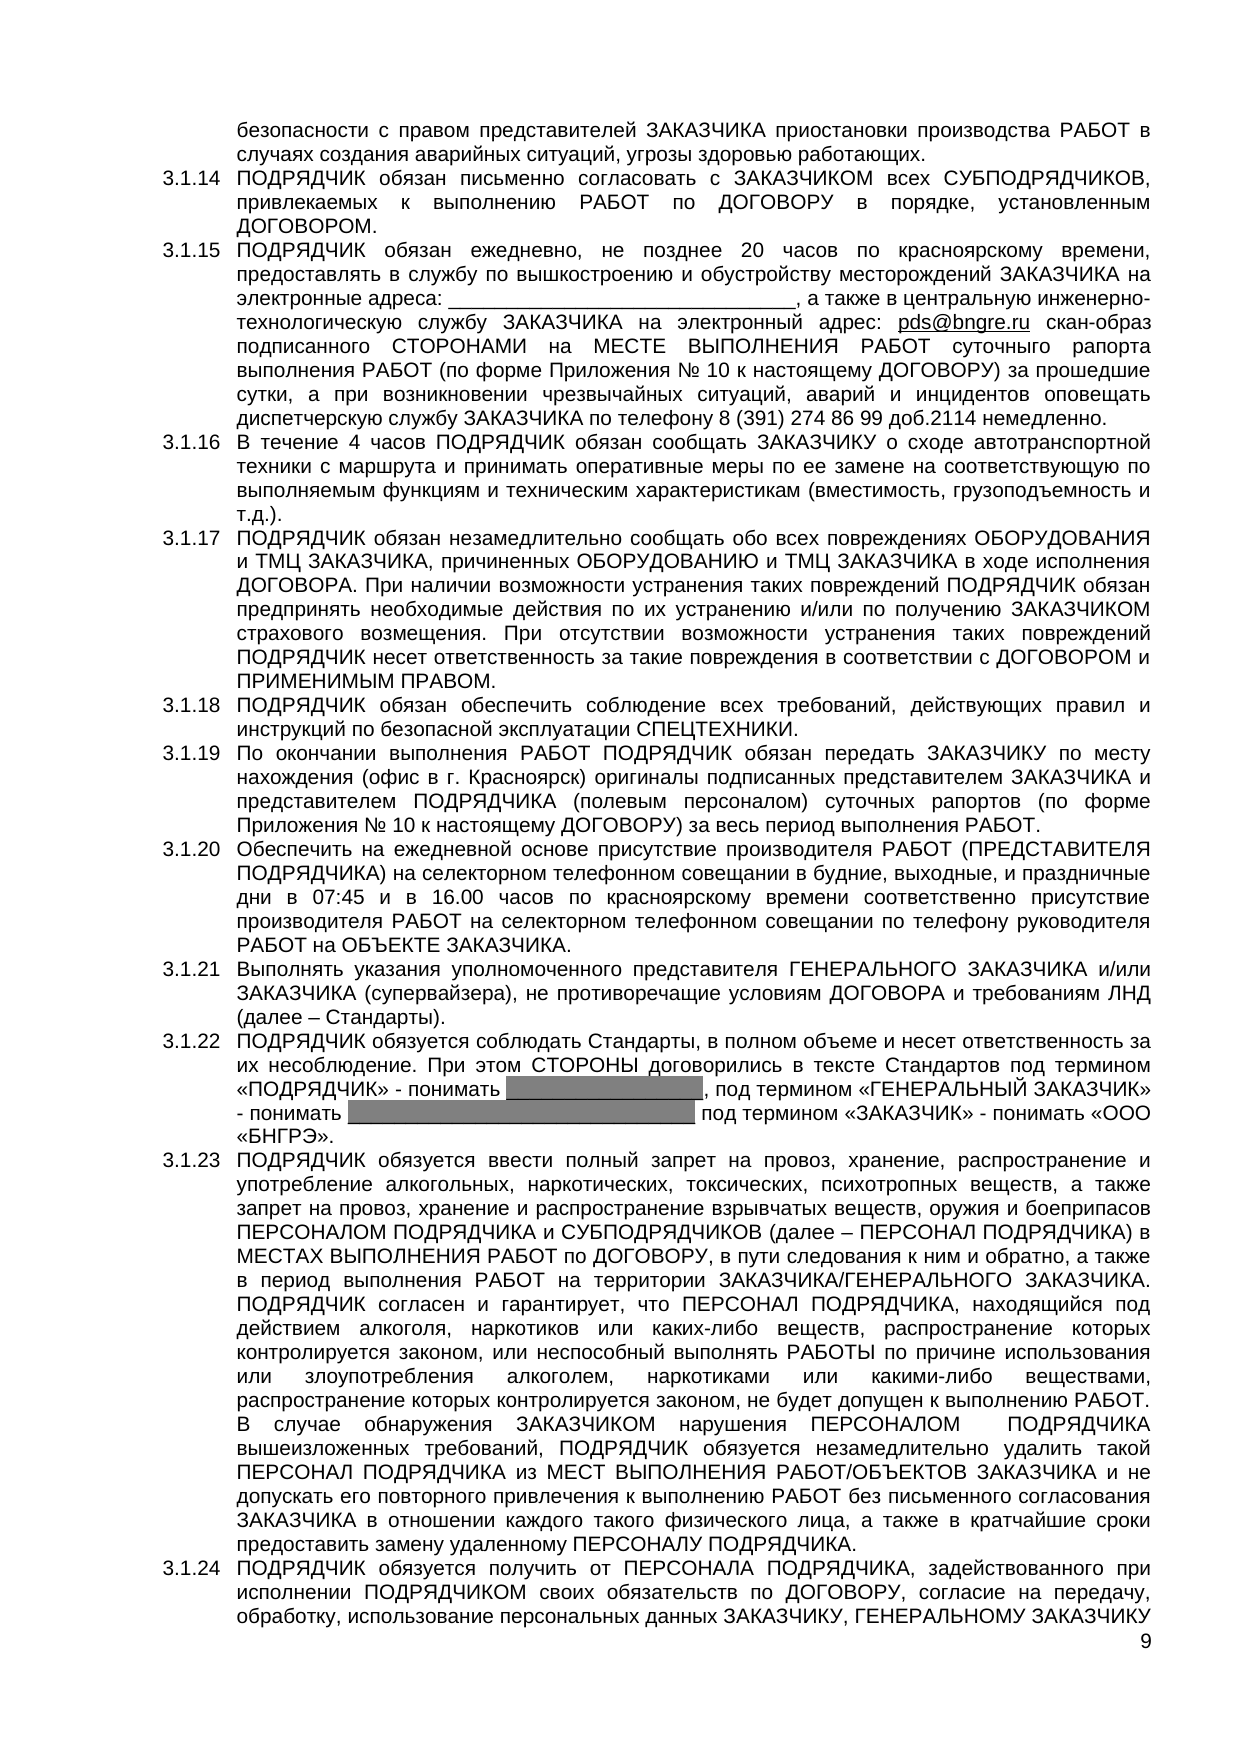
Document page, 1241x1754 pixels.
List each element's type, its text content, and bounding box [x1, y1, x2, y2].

list Обеспечить на ежедневной основе присутствие производителя РАБОТ (ПРЕДСТАВИТЕЛЯ ПОДРЯДЧИКА) на селекторном телефонном совещании в будние, выходные, и праздничные дни в 07:45 и в 16.00 часов по красноярскому времени соответственно присутствие производителя РАБОТ на селекторном телефонном совещании по телефону руководителя РАБОТ на ОБЪЕКТЕ ЗАКАЗЧИКА. [162, 837, 1152, 957]
list По окончании выполнения РАБОТ ПОДРЯДЧИК обязан передать ЗАКАЗЧИКУ по месту нахождения (офис в г. Красноярск) оригиналы подписанных представителем ЗАКАЗЧИКА и представителем ПОДРЯДЧИКА (полевым персоналом) суточных рапортов (по форме Приложения № 10 к настоящему ДОГОВОРУ) за весь период выполнения РАБОТ. [162, 741, 1152, 837]
list В течение 4 часов ПОДРЯДЧИК обязан сообщать ЗАКАЗЧИКУ о сходе автотранспортной техники с маршрута и принимать оперативные меры по ее замене на соответствующую по выполняемым функциям и техническим характеристикам (вместимость, грузоподъемность и т.д.). [162, 429, 1152, 525]
list ПОДРЯДЧИК обязан письменно согласовать с ЗАКАЗЧИКОМ всех СУБПОДРЯДЧИКОВ, привлекаемых к выполнению РАБОТ по ДОГОВОРУ в порядке, установленным ДОГОВОРОМ. [162, 166, 1152, 238]
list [162, 1556, 1152, 1627]
list ПОДРЯДЧИК обязан незамедлительно сообщать обо всех повреждениях ОБОРУДОВАНИЯ и ТМЦ ЗАКАЗЧИКА, причиненных ОБОРУДОВАНИЮ и ТМЦ ЗАКАЗЧИКА в ходе исполнения ДОГОВОРА. При наличии возможности устранения таких повреждений ПОДРЯДЧИК обязан предпринять необходимые действия по их устранению и/или по получению ЗАКАЗЧИКОМ страхового возмещения. При отсутствии возможности устранения таких повреждений ПОДРЯДЧИК несет ответственность за такие повреждения в соответствии с ДОГОВОРОМ и ПРИМЕНИМЫМ ПРАВОМ. [162, 525, 1152, 693]
list ПОДРЯДЧИК обязан обеспечить соблюдение всех требований, действующих правил и инструкций по безопасной эксплуатации СПЕЦТЕХНИКИ. [162, 693, 1152, 741]
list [162, 118, 1152, 166]
list ПОДРЯДЧИК обязан ежедневно, не позднее 20 часов по красноярскому времени, предоставлять в службу по вышкостроению и обустройству месторождений ЗАКАЗЧИКА на электронные адреса: ______________________________, а также в центральную инженерно-технологическую службу ЗАКАЗЧИКА на электронный адрес: pds@bngre.ru скан-образ подписанного СТОРОНАМИ на МЕСТЕ ВЫПОЛНЕНИЯ РАБОТ суточныго рапорта выполнения РАБОТ (по форме Приложения № 10 к настоящему ДОГОВОРУ) за прошедшие сутки, а при возникновении чрезвычайных ситуаций, аварий и инцидентов оповещать диспетчерскую службу ЗАКАЗЧИКА по телефону 8 (391) 274 86 99 доб.2114 немедленно. [162, 238, 1152, 429]
list ПОДРЯДЧИК обязуется соблюдать Стандарты, в полном объеме и несет ответственность за их несоблюдение. При этом СТОРОНЫ договорились в тексте Стандартов под термином «ПОДРЯДЧИК» - понимать _________________, под термином «ГЕНЕРАЛЬНЫЙ ЗАКАЗЧИК» - понимать ______________________________ под термином «ЗАКАЗЧИК» - понимать «ООО «БНГРЭ». [162, 1028, 1152, 1148]
list ПОДРЯДЧИК обязуется ввести полный запрет на провоз, хранение, распространение и употребление алкогольных, наркотических, токсических, психотропных веществ, а также запрет на провоз, хранение и распространение взрывчатых веществ, оружия и боеприпасов ПЕРСОНАЛОМ ПОДРЯДЧИКА и СУБПОДРЯДЧИКОВ (далее – ПЕРСОНАЛ ПОДРЯДЧИКА) в МЕСТАХ ВЫПОЛНЕНИЯ РАБОТ по ДОГОВОРУ, в пути следования к ним и обратно, а также в период выполнения РАБОТ на территории ЗАКАЗЧИКА/ГЕНЕРАЛЬНОГО ЗАКАЗЧИКА. ПОДРЯДЧИК согласен и гарантирует, что ПЕРСОНАЛ ПОДРЯДЧИКА, находящийся под действием алкоголя, наркотиков или каких-либо веществ, распространение которых контролируется законом, или неспособный выполнять РАБОТЫ по причине использования или злоупотребления алкоголем, наркотиками или какими-либо веществами, распространение которых контролируется законом, не будет допущен к выполнению РАБОТ. В случае обнаружения ЗАКАЗЧИКОМ нарушения ПЕРСОНАЛОМ ПОДРЯДЧИКА вышеизложенных требований, ПОДРЯДЧИК обязуется незамедлительно удалить такой ПЕРСОНАЛ ПОДРЯДЧИКА из МЕСТ ВЫПОЛНЕНИЯ РАБОТ/ОБЪЕКТОВ ЗАКАЗЧИКА и не допускать его повторного привлечения к выполнению РАБОТ без письменного согласования ЗАКАЗЧИКА в отношении каждого такого физического лица, а также в кратчайшие сроки предоставить замену удаленному ПЕРСОНАЛУ ПОДРЯДЧИКА. [162, 1148, 1152, 1556]
list Выполнять указания уполномоченного представителя ГЕНЕРАЛЬНОГО ЗАКАЗЧИКА и/или ЗАКАЗЧИКА (супервайзера), не противоречащие условиям ДОГОВОРА и требованиям ЛНД (далее – Стандарты). [162, 957, 1152, 1028]
